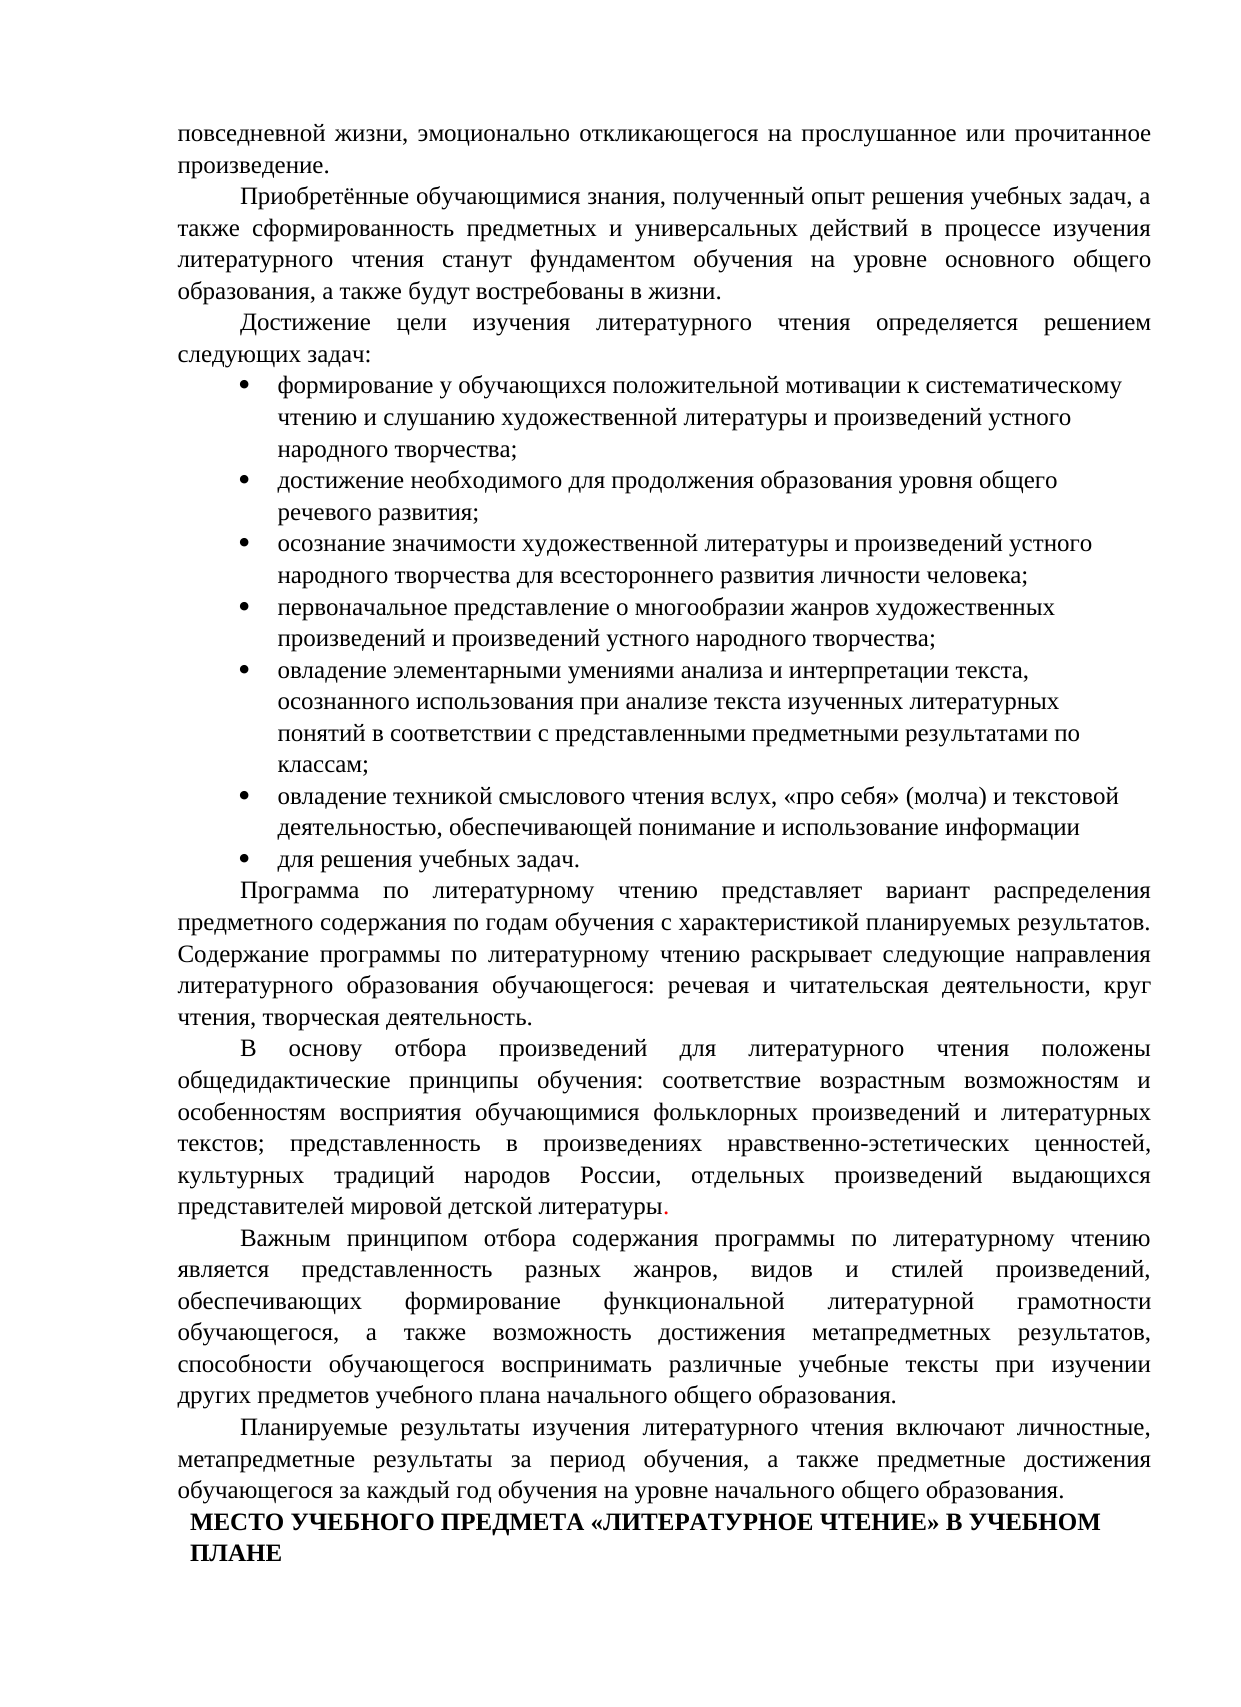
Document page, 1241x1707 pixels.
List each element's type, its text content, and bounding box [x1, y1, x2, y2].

list достижение необходимого для продолжения образования уровня общего речевого развития; [240, 465, 1152, 526]
list осознание значимости художественной литературы и произведений устного народного творчества для всестороннего развития личности человека; [240, 528, 1152, 589]
text МЕСТО УЧЕБНОГО ПРЕДМЕТА «ЛИТЕРАТУРНОЕ ЧТЕНИЕ» В УЧЕБНОМ ПЛАНЕ [190, 1507, 1152, 1567]
list первоначальное представление о многообразии жанров художественных произведений и произведений устного народного творчества; [240, 592, 1152, 652]
list овладение техникой смыслового чтения вслух, «про себя» (молча) и текстовой деятельностью, обеспечивающей понимание и использование информации [240, 781, 1152, 841]
text Приобретённые обучающимися знания, полученный опыт решения учебных задач, а также сформированность предметных и универсальных действий в процессе изучения литературного чтения станут фундаментом обучения на уровне основного общего образования, а также будут востребованы в жизни. [177, 181, 1152, 305]
text Планируемые результаты изучения литературного чтения включают личностные, метапредметные результаты за период обучения, а также предметные достижения обучающегося за каждый год обучения на уровне начального общего образования. [177, 1412, 1152, 1504]
list для решения учебных задач. [240, 844, 1152, 873]
text Программа по литературному чтению представляет вариант распределения предметного содержания по годам обучения с характеристикой планируемых результатов. Содержание программы по литературному чтению раскрывает следующие направления литературного образования обучающегося: речевая и читательская деятельности, круг чтения, творческая деятельность. [177, 876, 1152, 1031]
text Важным принципом отбора содержания программы по литературному чтению является представленность разных жанров, видов и стилей произведений, обеспечивающих формирование функциональной литературной грамотности обучающегося, а также возможность достижения метапредметных результатов, способности обучающегося воспринимать различные учебные тексты при изучении других предметов учебного плана начального общего образования. [177, 1223, 1152, 1409]
list формирование у обучающихся положительной мотивации к систематическому чтению и слушанию художественной литературы и произведений устного народного творчества; [240, 371, 1152, 462]
text В основу отбора произведений для литературного чтения положены общедидактические принципы обучения: соответствие возрастным возможностям и особенностям восприятия обучающимися фольклорных произведений и литературных текстов; представленность в произведениях нравственно-эстетических ценностей, культурных традиций народов России, отдельных произведений выдающихся представителей мировой детской литературы. [177, 1033, 1152, 1220]
list овладение элементарными умениями анализа и интерпретации текста, осознанного использования при анализе текста изученных литературных понятий в соответствии с представленными предметными результатами по классам; [240, 655, 1152, 778]
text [177, 118, 1152, 178]
text Достижение цели изучения литературного чтения определяется решением следующих задач: [177, 307, 1152, 368]
